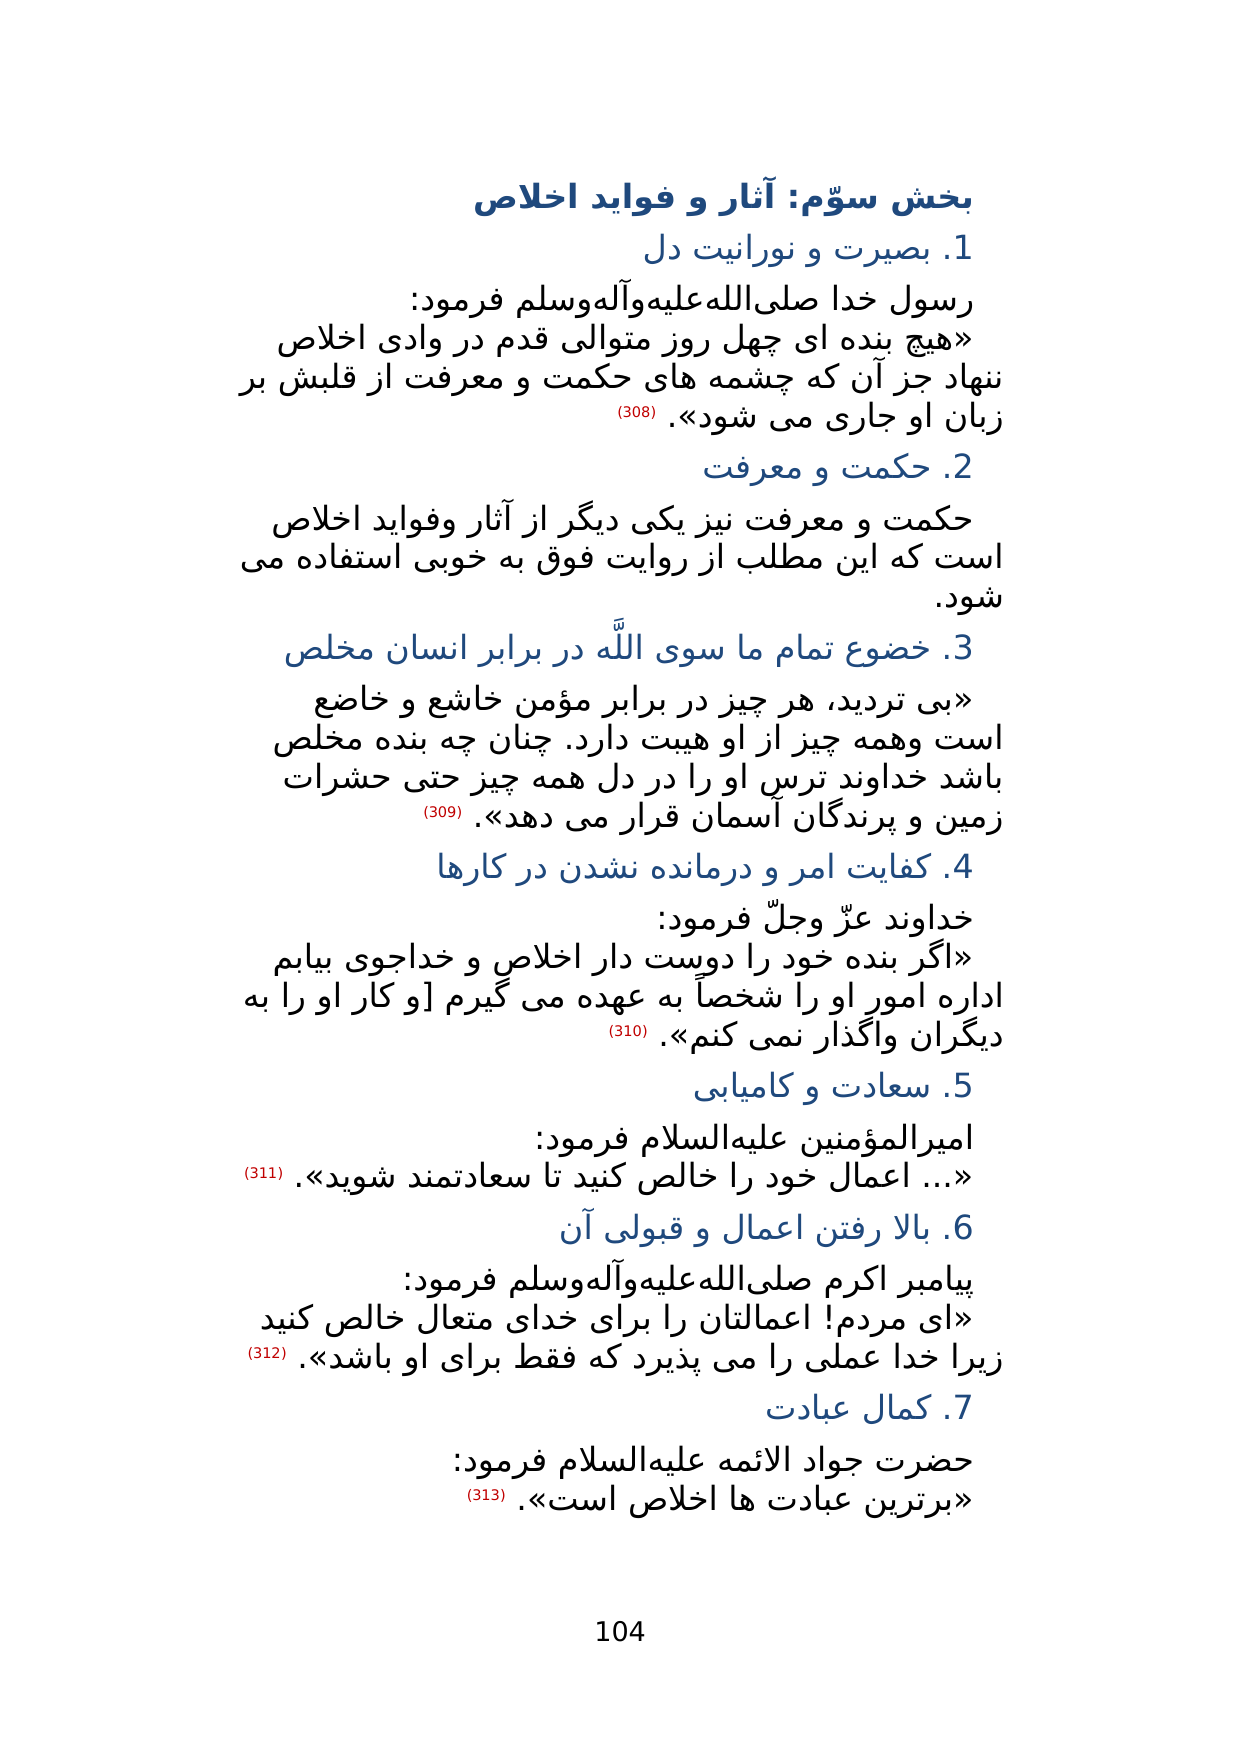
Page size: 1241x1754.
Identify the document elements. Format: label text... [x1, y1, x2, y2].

text حکمت و معرفت نیز یکی دیگر از آثار وفواید اخلاص است که این مطلب از روایت فوق به خوبی استفاده می شود. [236, 499, 1004, 616]
subtitle 1. بصیرت و نورانیت دل [236, 228, 1004, 267]
text «... اعمال خود را خالص کنید تا سعادتمند شوید». (311) [236, 1157, 1004, 1196]
subtitle 5. سعادت و کامیابی [236, 1067, 1004, 1106]
subtitle 2. حکمت و معرفت [236, 448, 1004, 487]
text «برترین عبادت ها اخلاص است». (313) [236, 1479, 1004, 1518]
subtitle 6. بالا رفتن اعمال و قبولی آن [236, 1208, 1004, 1247]
subtitle 7. کمال عبادت [236, 1389, 1004, 1428]
text خداوند عزّ وجلّ فرمود: [236, 899, 1004, 938]
text «ای مردم! اعمالتان را برای خدای متعال خالص کنید زیرا خدا عملی را می پذیرد که فقط برای او باشد». (312) [236, 1298, 1004, 1376]
text حضرت جواد الائمه عليه‌السلام فرمود: [236, 1440, 1004, 1479]
text رسول خدا صلى‌الله‌عليه‌وآله‌وسلم فرمود: [236, 280, 1004, 319]
text «اگر بنده خود را دوست دار اخلاص و خداجوی بیابم اداره امور او را شخصاً به عهده می گیرم [و کار او را به دیگران واگذار نمی کنم». (310) [236, 938, 1004, 1054]
subtitle 3. خضوع تمام ما سوی اللَّه در برابر انسان مخلص [236, 628, 1004, 667]
text پیامبر اکرم صلى‌الله‌عليه‌وآله‌وسلم فرمود: [236, 1260, 1004, 1298]
subtitle بخش سوّم: آثار و فواید اخلاص [236, 177, 1004, 216]
subtitle 4. کفایت امر و درمانده نشدن در کارها [236, 847, 1004, 886]
text امیرالمؤمنین عليه‌السلام فرمود: [236, 1118, 1004, 1157]
text «هیچ بنده ای چهل روز متوالی قدم در وادی اخلاص ننهاد جز آن که چشمه های حکمت و معرفت از قلبش بر زبان او جاری می شود». (308) [236, 319, 1004, 435]
text «بی تردید، هر چیز در برابر مؤمن خاشع و خاضع است وهمه چیز از او هیبت دارد. چنان چه بنده مخلص باشد خداوند ترس او را در دل همه چیز حتی حشرات زمین و پرندگان آسمان قرار می دهد». (309) [236, 679, 1004, 835]
